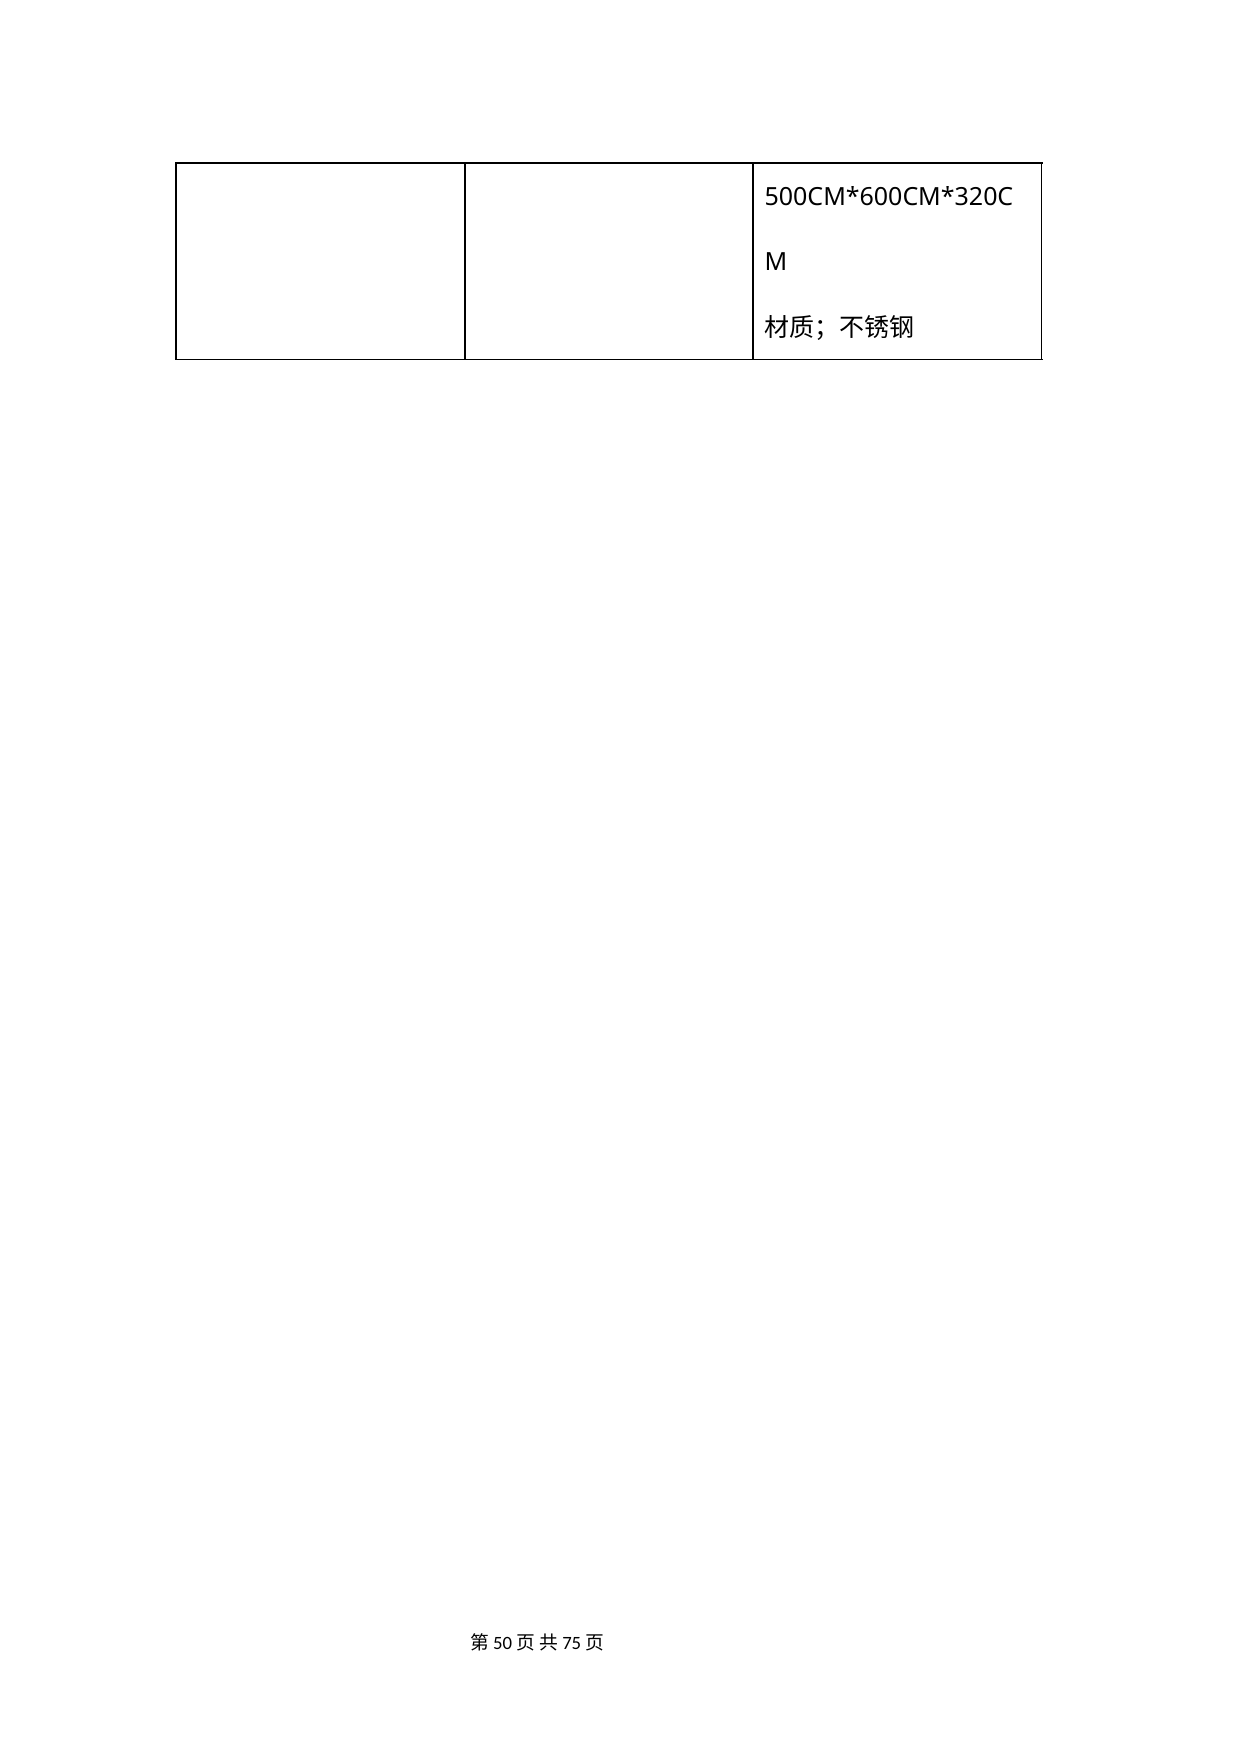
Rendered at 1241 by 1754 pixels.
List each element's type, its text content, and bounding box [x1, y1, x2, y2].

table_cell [754, 164, 1041, 358]
table_cell [466, 164, 752, 358]
table_cell 1 [177, 164, 464, 358]
